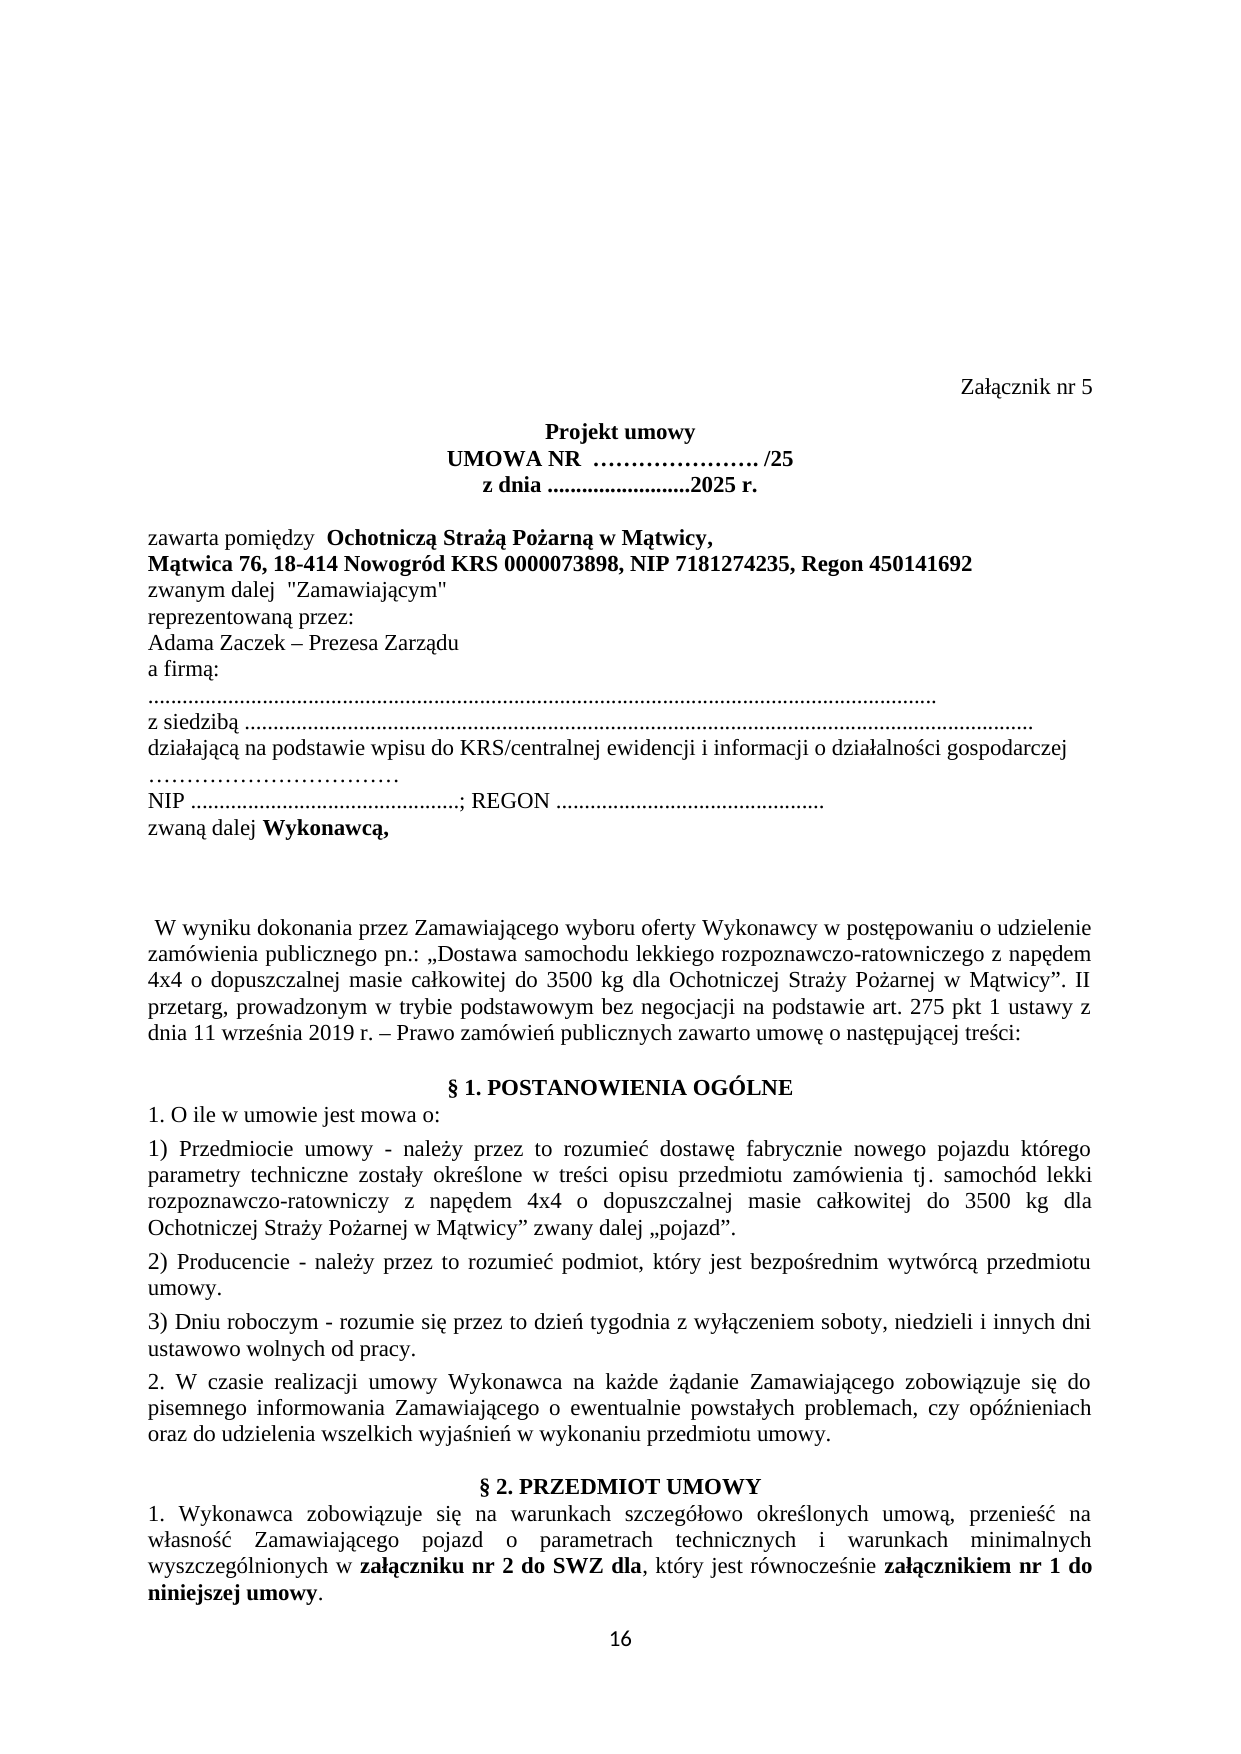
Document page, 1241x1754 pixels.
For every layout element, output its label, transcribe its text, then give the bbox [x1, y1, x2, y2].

text Projekt umowy [148, 418, 1093, 444]
text 2) Producencie - należy przez to rozumieć podmiot, który jest bezpośrednim wytwórcą przedmiotu umowy. [148, 1247, 1093, 1301]
text zwanym dalej "Zamawiającym" [148, 576, 1093, 603]
text 3) Dniu roboczym - rozumie się przez to dzień tygodnia z wyłączeniem soboty, niedzieli i innych dni ustawowo wolnych od pracy. [148, 1307, 1093, 1361]
text UMOWA NR …………………. /25 [148, 444, 1093, 471]
text § 1. POSTANOWIENIA OGÓLNE [148, 1074, 1093, 1101]
text z dnia .........................2025 r. [148, 471, 1093, 497]
text zawarta pomiędzy Ochotniczą Strażą Pożarną w Mątwicy, [148, 524, 1093, 550]
text Adama Zaczek – Prezesa Zarządu [148, 629, 1093, 655]
text NIP ...............................................; REGON ............................................... [148, 787, 1093, 813]
text 1. Wykonawca zobowiązuje się na warunkach szczegółowo określonych umową, przenieść na własność Zamawiającego pojazd o parametrach technicznych i warunkach minimalnych wyszczególnionych w załączniku nr 2 do SWZ dla, który jest równocześnie załącznikiem nr 1 do niniejszej umowy. [148, 1499, 1093, 1605]
text Załącznik nr 5 [148, 373, 1093, 399]
text działającą na podstawie wpisu do KRS/centralnej ewidencji i informacji o działalności gospodarczej …………………………… [148, 734, 1093, 787]
text .......................................................................................................................................... [148, 682, 1093, 708]
text W wyniku dokonania przez Zamawiającego wyboru oferty Wykonawcy w postępowaniu o udzielenie zamówienia publicznego pn.: „Dostawa samochodu lekkiego rozpoznawczo-ratowniczego z napędem 4x4 o dopuszczalnej masie całkowitej do 3500 kg dla Ochotniczej Straży Pożarnej w Mątwicy”. II przetarg, prowadzonym w trybie podstawowym bez negocjacji na podstawie art. 275 pkt 1 ustawy z dnia 11 września 2019 r. – Prawo zamówień publicznych zawarto umowę o następującej treści: [148, 914, 1093, 1046]
text § 2. PRZEDMIOT UMOWY [148, 1473, 1093, 1499]
text 1) Przedmiocie umowy - należy przez to rozumieć dostawę fabrycznie nowego pojazdu którego parametry techniczne zostały określone w treści opisu przedmiotu zamówienia tj. samochód lekki rozpoznawczo-ratowniczy z napędem 4x4 o dopuszczalnej masie całkowitej do 3500 kg dla Ochotniczej Straży Pożarnej w Mątwicy” zwany dalej „pojazd”. [148, 1133, 1093, 1240]
text 1. O ile w umowie jest mowa o: [148, 1101, 1093, 1127]
text reprezentowaną przez: [148, 603, 1093, 629]
text z siedzibą .......................................................................................................................................... [148, 708, 1093, 734]
text a firmą: [148, 655, 1093, 682]
text 2. W czasie realizacji umowy Wykonawca na każde żądanie Zamawiającego zobowiązuje się do pisemnego informowania Zamawiającego o ewentualnie powstałych problemach, czy opóźnieniach oraz do udzielenia wszelkich wyjaśnień w wykonaniu przedmiotu umowy. [148, 1368, 1093, 1447]
text Mątwica 76, 18-414 Nowogród KRS 0000073898, NIP 7181274235, Regon 450141692 [148, 550, 1093, 576]
text zwaną dalej Wykonawcą, [148, 813, 1093, 840]
